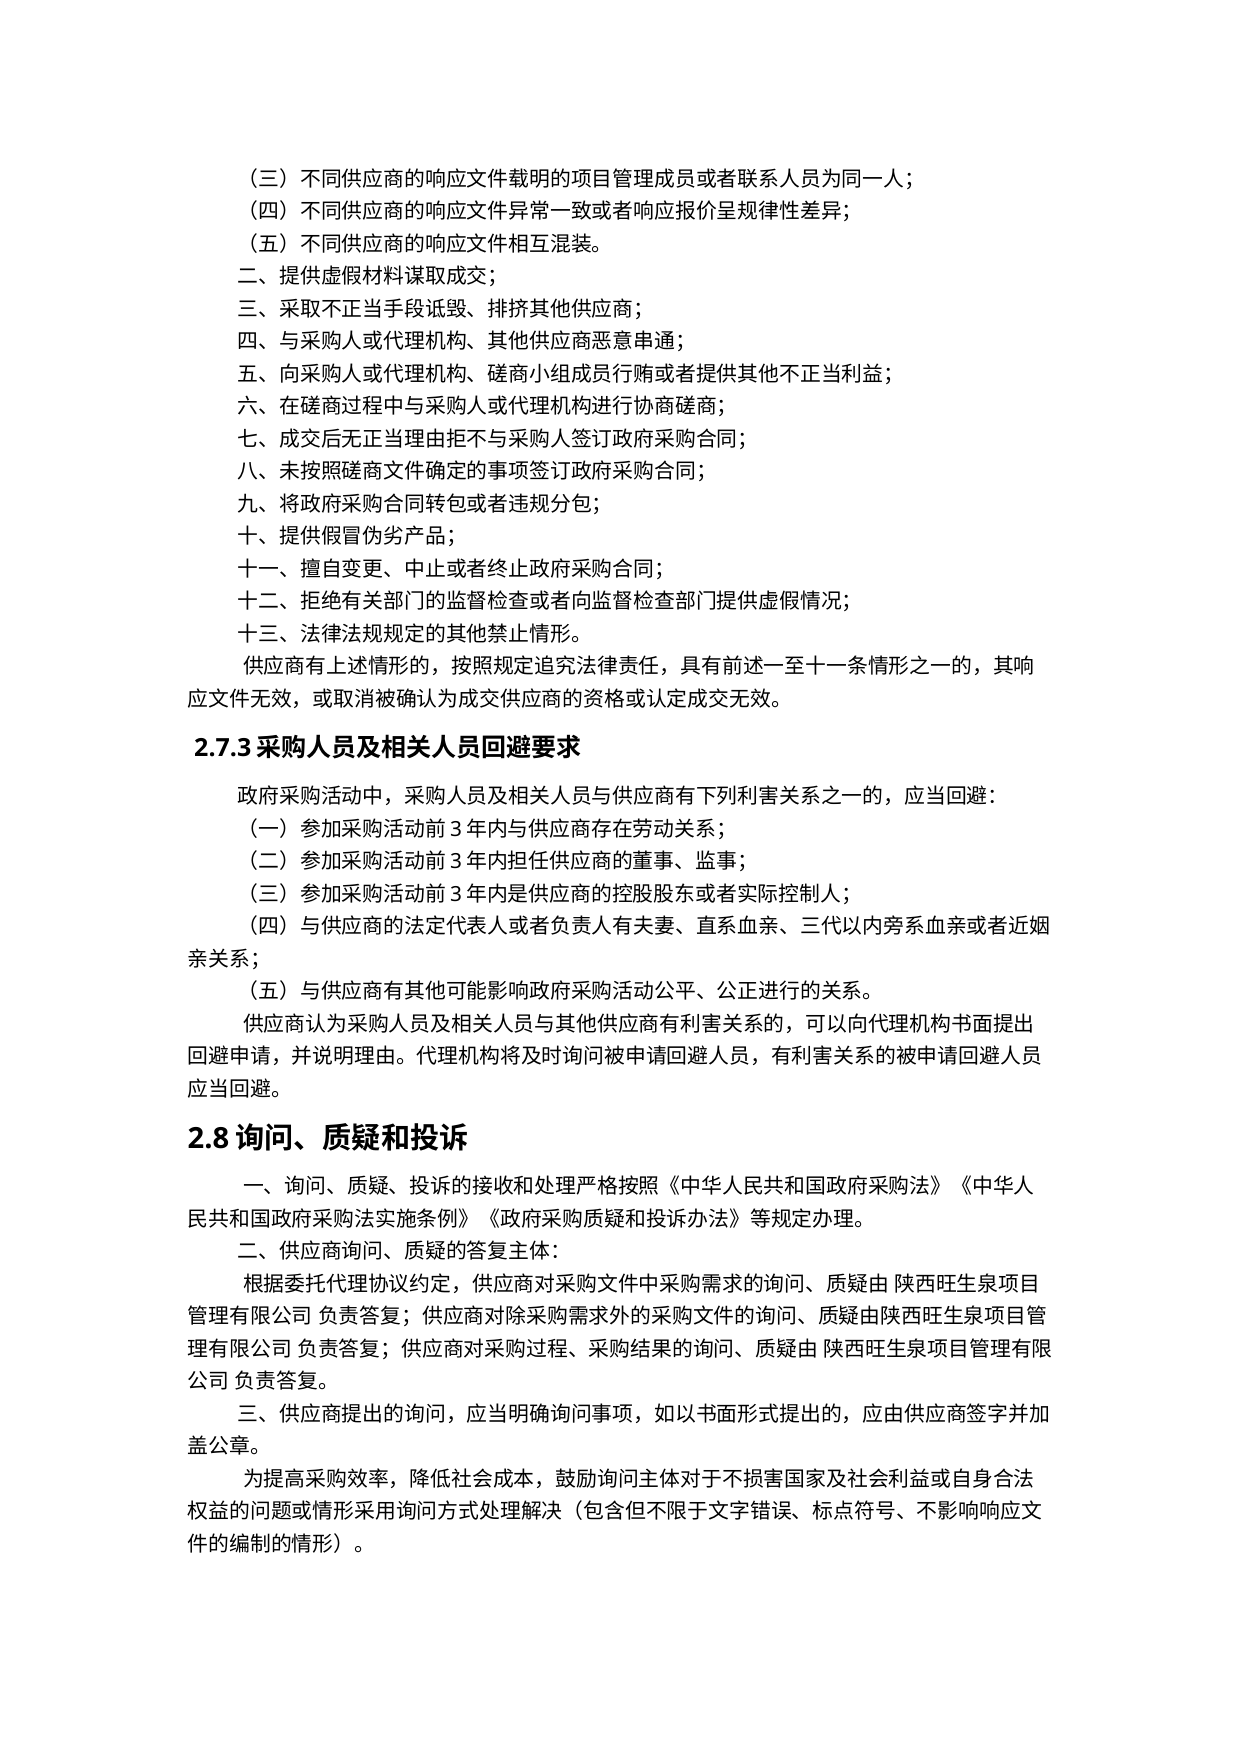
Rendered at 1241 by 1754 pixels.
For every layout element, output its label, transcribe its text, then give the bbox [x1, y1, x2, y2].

text 为提高采购效率，降低社会成本，鼓励询问主体对于不损害国家及社会利益或自身合法权益的问题或情形采用询问方式处理解决（包含但不限于文字错误、标点符号、不影响响应文件的编制的情形）。 [187, 1462, 1053, 1559]
text 十二、拒绝有关部门的监督检查或者向监督检查部门提供虚假情况； [187, 584, 1053, 617]
text 六、在磋商过程中与采购人或代理机构进行协商磋商； [187, 389, 1053, 422]
text （二）参加采购活动前3年内担任供应商的董事、监事； [187, 844, 1053, 877]
text 政府采购活动中，采购人员及相关人员与供应商有下列利害关系之一的，应当回避： [187, 779, 1053, 812]
text 供应商认为采购人员及相关人员与其他供应商有利害关系的，可以向代理机构书面提出回避申请，并说明理由。代理机构将及时询问被申请回避人员，有利害关系的被申请回避人员应当回避。 [187, 1007, 1053, 1104]
text 二、供应商询问、质疑的答复主体： [187, 1234, 1053, 1267]
text 一、询问、质疑、投诉的接收和处理严格按照《中华人民共和国政府采购法》《中华人民共和国政府采购法实施条例》《政府采购质疑和投诉办法》等规定办理。 [187, 1169, 1053, 1234]
text （三）不同供应商的响应文件载明的项目管理成员或者联系人员为同一人； [187, 162, 1053, 194]
text （五）与供应商有其他可能影响政府采购活动公平、公正进行的关系。 [187, 974, 1053, 1007]
text 根据委托代理协议约定，供应商对采购文件中采购需求的询问、质疑由 陕西旺生泉项目管理有限公司 负责答复；供应商对除采购需求外的采购文件的询问、质疑由陕西旺生泉项目管理有限公司 负责答复；供应商对采购过程、采购结果的询问、质疑由 陕西旺生泉项目管理有限公司 负责答复。 [187, 1267, 1053, 1397]
text 九、将政府采购合同转包或者违规分包； [187, 487, 1053, 519]
text 二、提供虚假材料谋取成交； [187, 259, 1053, 292]
text （一）参加采购活动前3年内与供应商存在劳动关系； [187, 812, 1053, 844]
text 五、向采购人或代理机构、磋商小组成员行贿或者提供其他不正当利益； [187, 357, 1053, 389]
text （四）与供应商的法定代表人或者负责人有夫妻、直系血亲、三代以内旁系血亲或者近姻亲关系； [187, 909, 1053, 974]
text （四）不同供应商的响应文件异常一致或者响应报价呈规律性差异； [187, 194, 1053, 227]
text 2.8询问、质疑和投诉 [187, 1104, 1053, 1169]
text 十一、擅自变更、中止或者终止政府采购合同； [187, 552, 1053, 584]
text （三）参加采购活动前3年内是供应商的控股股东或者实际控制人； [187, 877, 1053, 909]
text （五）不同供应商的响应文件相互混装。 [187, 227, 1053, 259]
text 七、成交后无正当理由拒不与采购人签订政府采购合同； [187, 422, 1053, 454]
text 三、采取不正当手段诋毁、排挤其他供应商； [187, 292, 1053, 324]
text 十三、法律法规规定的其他禁止情形。 [187, 617, 1053, 649]
text 八、未按照磋商文件确定的事项签订政府采购合同； [187, 454, 1053, 487]
text 十、提供假冒伪劣产品； [187, 519, 1053, 552]
text 供应商有上述情形的，按照规定追究法律责任，具有前述一至十一条情形之一的，其响应文件无效，或取消被确认为成交供应商的资格或认定成交无效。 [187, 649, 1053, 714]
text 三、供应商提出的询问，应当明确询问事项，如以书面形式提出的，应由供应商签字并加盖公章。 [187, 1397, 1053, 1462]
text 2.7.3采购人员及相关人员回避要求 [187, 714, 1053, 779]
text 四、与采购人或代理机构、其他供应商恶意串通； [187, 324, 1053, 357]
